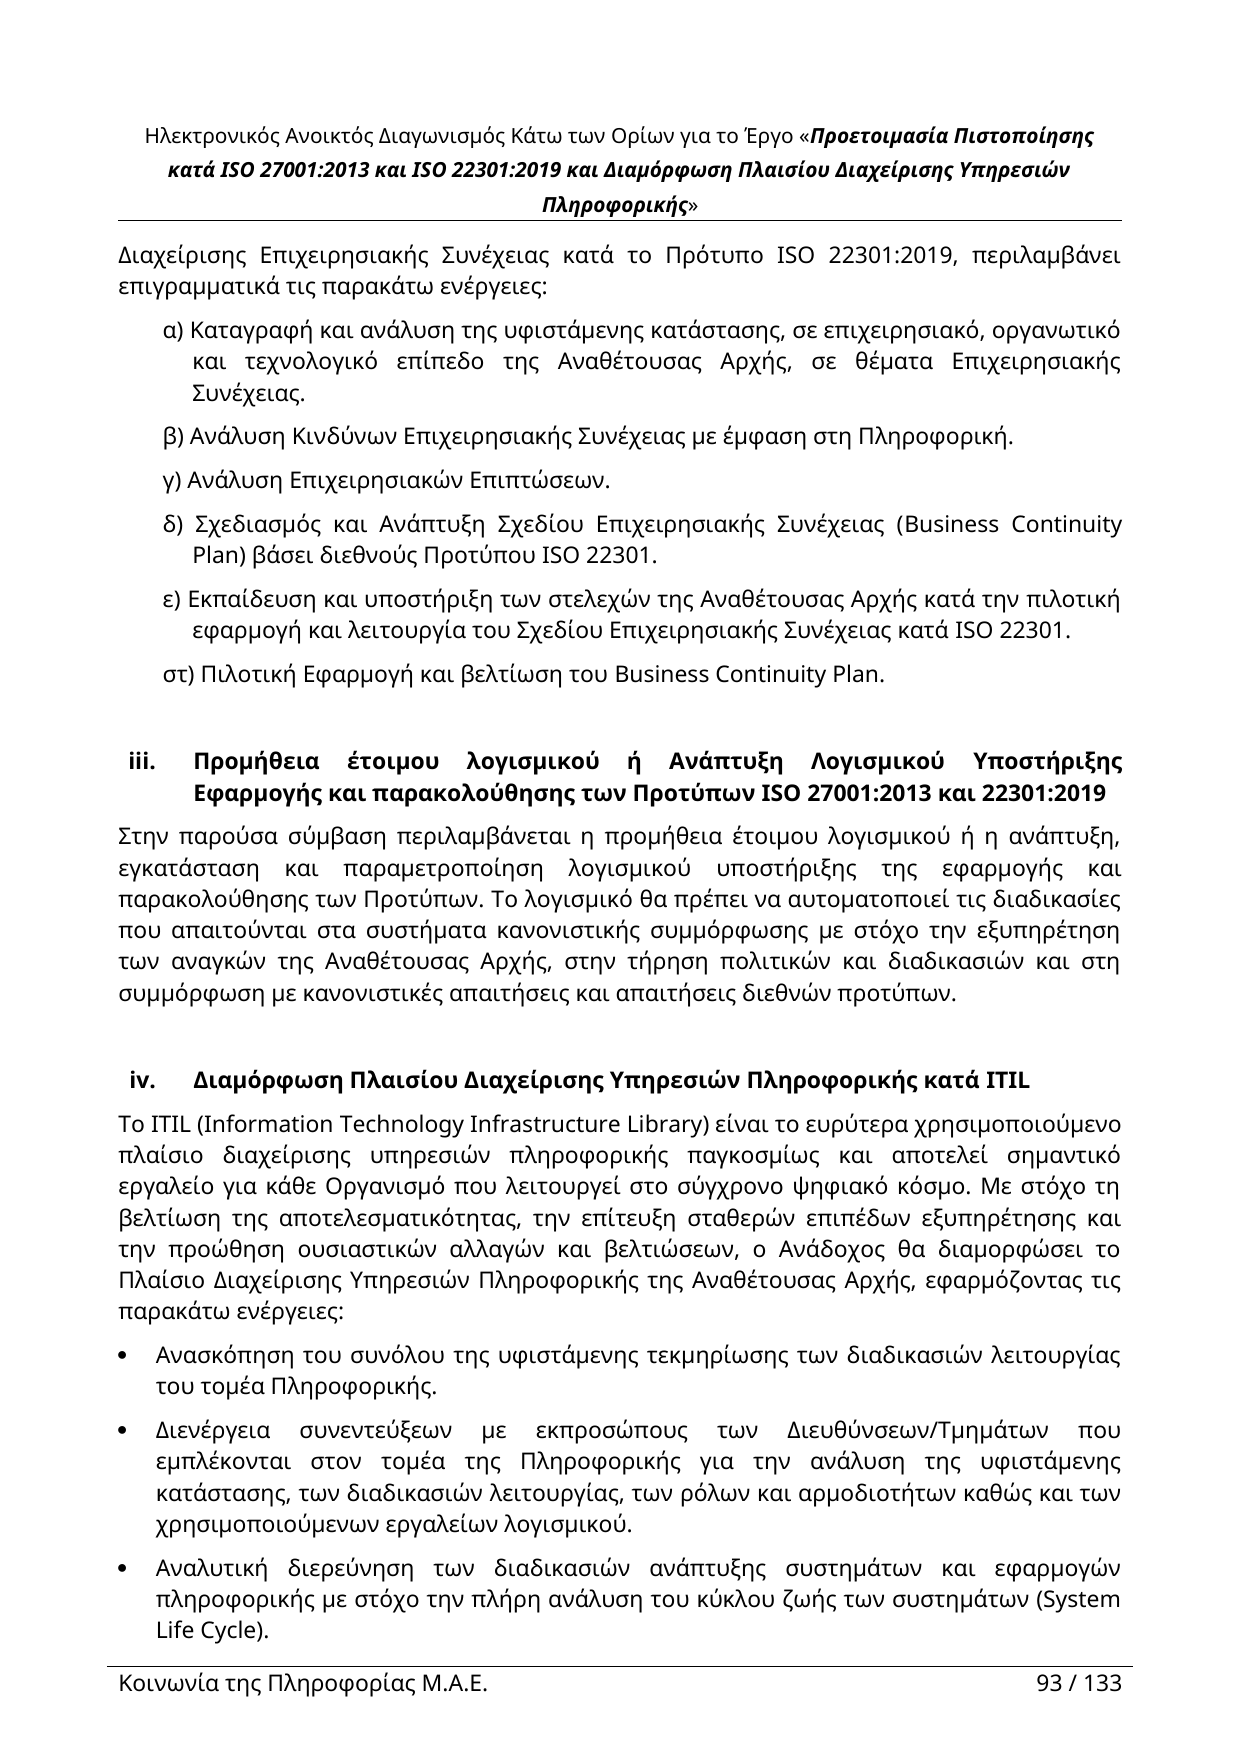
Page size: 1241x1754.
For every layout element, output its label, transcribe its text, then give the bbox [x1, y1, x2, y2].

text Στην παρούσα σύμβαση περιλαμβάνεται η προμήθεια έτοιμου λογισμικού ή η ανάπτυξη, εγκατάσταση και παραμετροποίηση λογισμικού υποστήριξης της εφαρμογής και παρακολούθησης των Προτύπων. Το λογισμικό θα πρέπει να αυτοματοποιεί τις διαδικασίες που απαιτούνται στα συστήματα κανονιστικής συμμόρφωσης με στόχο την εξυπηρέτηση των αναγκών της Αναθέτουσας Αρχής, στην τήρηση πολιτικών και διαδικασιών και στη συμμόρφωση με κανονιστικές απαιτήσεις και απαιτήσεις διεθνών προτύπων. [118, 820, 1122, 1008]
text στ) Πιλοτική Εφαρμογή και βελτίωση του Business Continuity Plan. [162, 658, 1122, 689]
text Το ITIL (Information Technology Infrastructure Library) είναι το ευρύτερα χρησιμοποιούμενο πλαίσιο διαχείρισης υπηρεσιών πληροφορικής παγκοσμίως και αποτελεί σημαντικό εργαλείο για κάθε Οργανισμό που λειτουργεί στο σύγχρονο ψηφιακό κόσμο. Με στόχο τη βελτίωση της αποτελεσματικότητας, την επίτευξη σταθερών επιπέδων εξυπηρέτησης και την προώθηση ουσιαστικών αλλαγών και βελτιώσεων, ο Ανάδοχος θα διαμορφώσει το Πλαίσιο Διαχείρισης Υπηρεσιών Πληροφορικής της Αναθέτουσας Αρχής, εφαρμόζοντας τις παρακάτω ενέργειες: [118, 1108, 1122, 1326]
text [118, 239, 1122, 301]
text ε) Εκπαίδευση και υποστήριξη των στελεχών της Αναθέτουσας Αρχής κατά την πιλοτική εφαρμογή και λειτουργία του Σχεδίου Επιχειρησιακής Συνέχειας κατά ISO 22301. [162, 583, 1122, 645]
text γ) Ανάλυση Επιχειρησιακών Επιπτώσεων. [162, 464, 1122, 495]
list Αναλυτική διερεύνηση των διαδικασιών ανάπτυξης συστημάτων και εφαρμογών πληροφορικής με στόχο την πλήρη ανάλυση του κύκλου ζωής των συστημάτων (System Life Cycle). [118, 1551, 1122, 1645]
text β) Ανάλυση Κινδύνων Επιχειρησιακής Συνέχειας με έμφαση στη Πληροφορική. [162, 420, 1122, 451]
list Προμήθεια έτοιμου λογισμικού ή Ανάπτυξη Λογισμικού Yποστήριξης Eφαρμογής και παρακολούθησης των Προτύπων ISO 27001:2013 και 22301:2019 [156, 745, 1122, 808]
text δ) Σχεδιασμός και Ανάπτυξη Σχεδίου Επιχειρησιακής Συνέχειας (Business Continuity Plan) βάσει διεθνούς Προτύπου ISO 22301. [162, 508, 1122, 570]
list Διενέργεια συνεντεύξεων με εκπροσώπους των Διευθύνσεων/Τμημάτων που εμπλέκονται στον τομέα της Πληροφορικής για την ανάλυση της υφιστάμενης κατάστασης, των διαδικασιών λειτουργίας, των ρόλων και αρμοδιοτήτων καθώς και των χρησιμοποιούμενων εργαλείων λογισμικού. [118, 1414, 1122, 1539]
list Ανασκόπηση του συνόλου της υφιστάμενης τεκμηρίωσης των διαδικασιών λειτουργίας του τομέα Πληροφορικής. [118, 1339, 1122, 1401]
text α) Καταγραφή και ανάλυση της υφιστάμενης κατάστασης, σε επιχειρησιακό, οργανωτικό και τεχνολογικό επίπεδο της Αναθέτουσας Αρχής, σε θέματα Επιχειρησιακής Συνέχειας. [162, 314, 1122, 408]
list Διαμόρφωση Πλαισίου Διαχείρισης Υπηρεσιών Πληροφορικής κατά ITIL [156, 1064, 1122, 1095]
